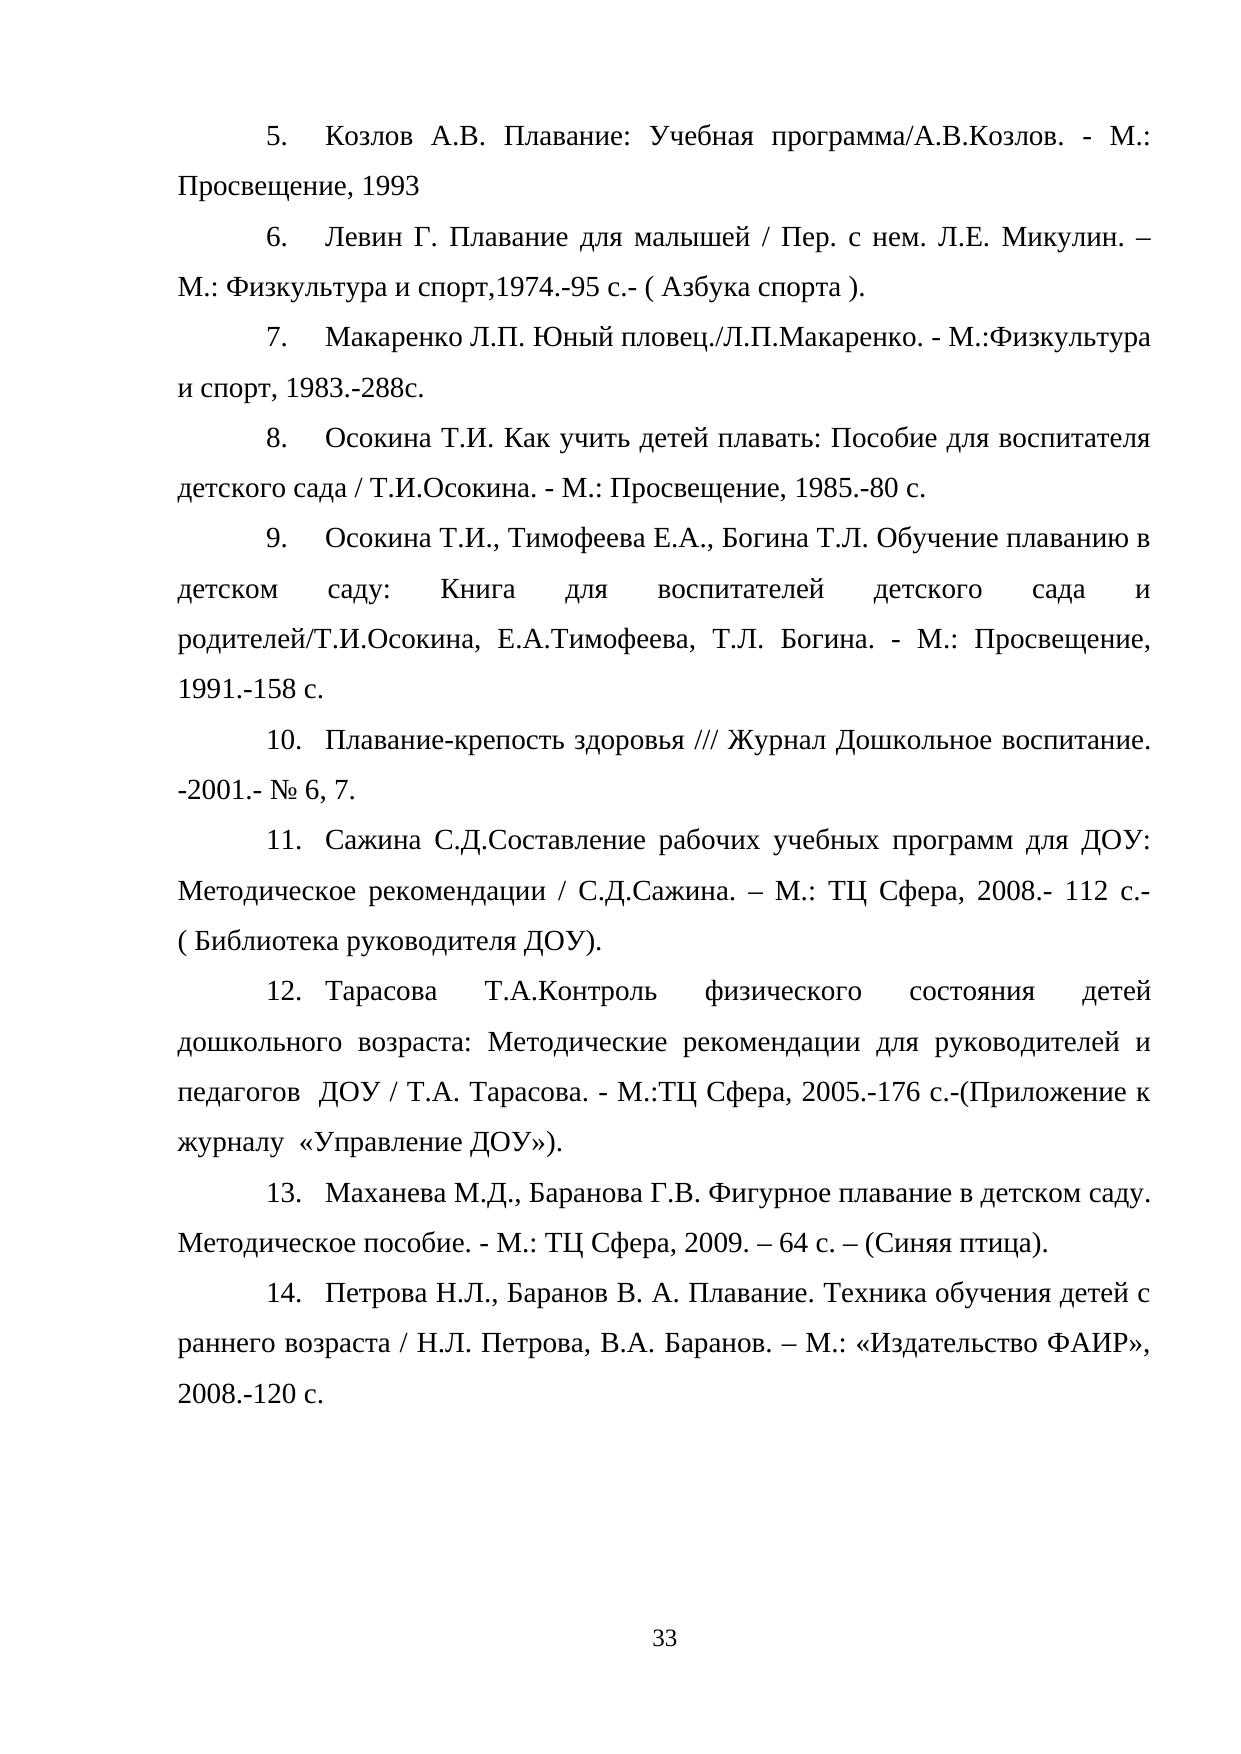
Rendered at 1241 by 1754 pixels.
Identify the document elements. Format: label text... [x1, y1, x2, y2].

list Петрова Н.Л., Баранов В. А. Плавание. Техника обучения детей с раннего возраста / Н.Л. Петрова, В.А. Баранов. – М.: «Издательство ФАИР», 2008.-120 с. [177, 1275, 1152, 1409]
list Маханева М.Д., Баранова Г.В. Фигурное плавание в детском саду. Методическое пособие. - М.: ТЦ Сфера, 2009. – 64 с. – (Синяя птица). [177, 1175, 1152, 1258]
list Левин Г. Плавание для малышей / Пер. с нем. Л.Е. Микулин. – М.: Физкультура и спорт,1974.-95 с.- ( Азбука спорта ). [177, 219, 1152, 303]
list Макаренко Л.П. Юный пловец./Л.П.Макаренко. - М.:Физкультура и спорт, 1983.-288с. [177, 319, 1152, 403]
list Козлов А.В. Плавание: Учебная программа/А.В.Козлов. - М.: Просвещение, 1993 [177, 118, 1152, 202]
list Плавание-крепость здоровья /// Журнал Дошкольное воспитание. -2001.- № 6, 7. [177, 722, 1152, 806]
list Сажина С.Д.Составление рабочих учебных программ для ДОУ: Методическое рекомендации / С.Д.Сажина. – М.: ТЦ Сфера, 2008.- 112 с.- ( Библиотека руководителя ДОУ). [177, 822, 1152, 957]
list Осокина Т.И. Как учить детей плавать: Пособие для воспитателя детского сада / Т.И.Осокина. - М.: Просвещение, 1985.-80 с. [177, 420, 1152, 504]
list Тарасова Т.А.Контроль физического состояния детей дошкольного возраста: Методические рекомендации для руководителей и педагогов ДОУ / Т.А. Тарасова. - М.:ТЦ Сфера, 2005.-176 с.-(Приложение к журналу «Управление ДОУ»). [177, 973, 1152, 1158]
list Осокина Т.И., Тимофеева Е.А., Богина Т.Л. Обучение плаванию в детском саду: Книга для воспитателей детского сада и родителей/Т.И.Осокина, Е.А.Тимофеева, Т.Л. Богина. - М.: Просвещение, 1991.-158 с. [177, 521, 1152, 705]
